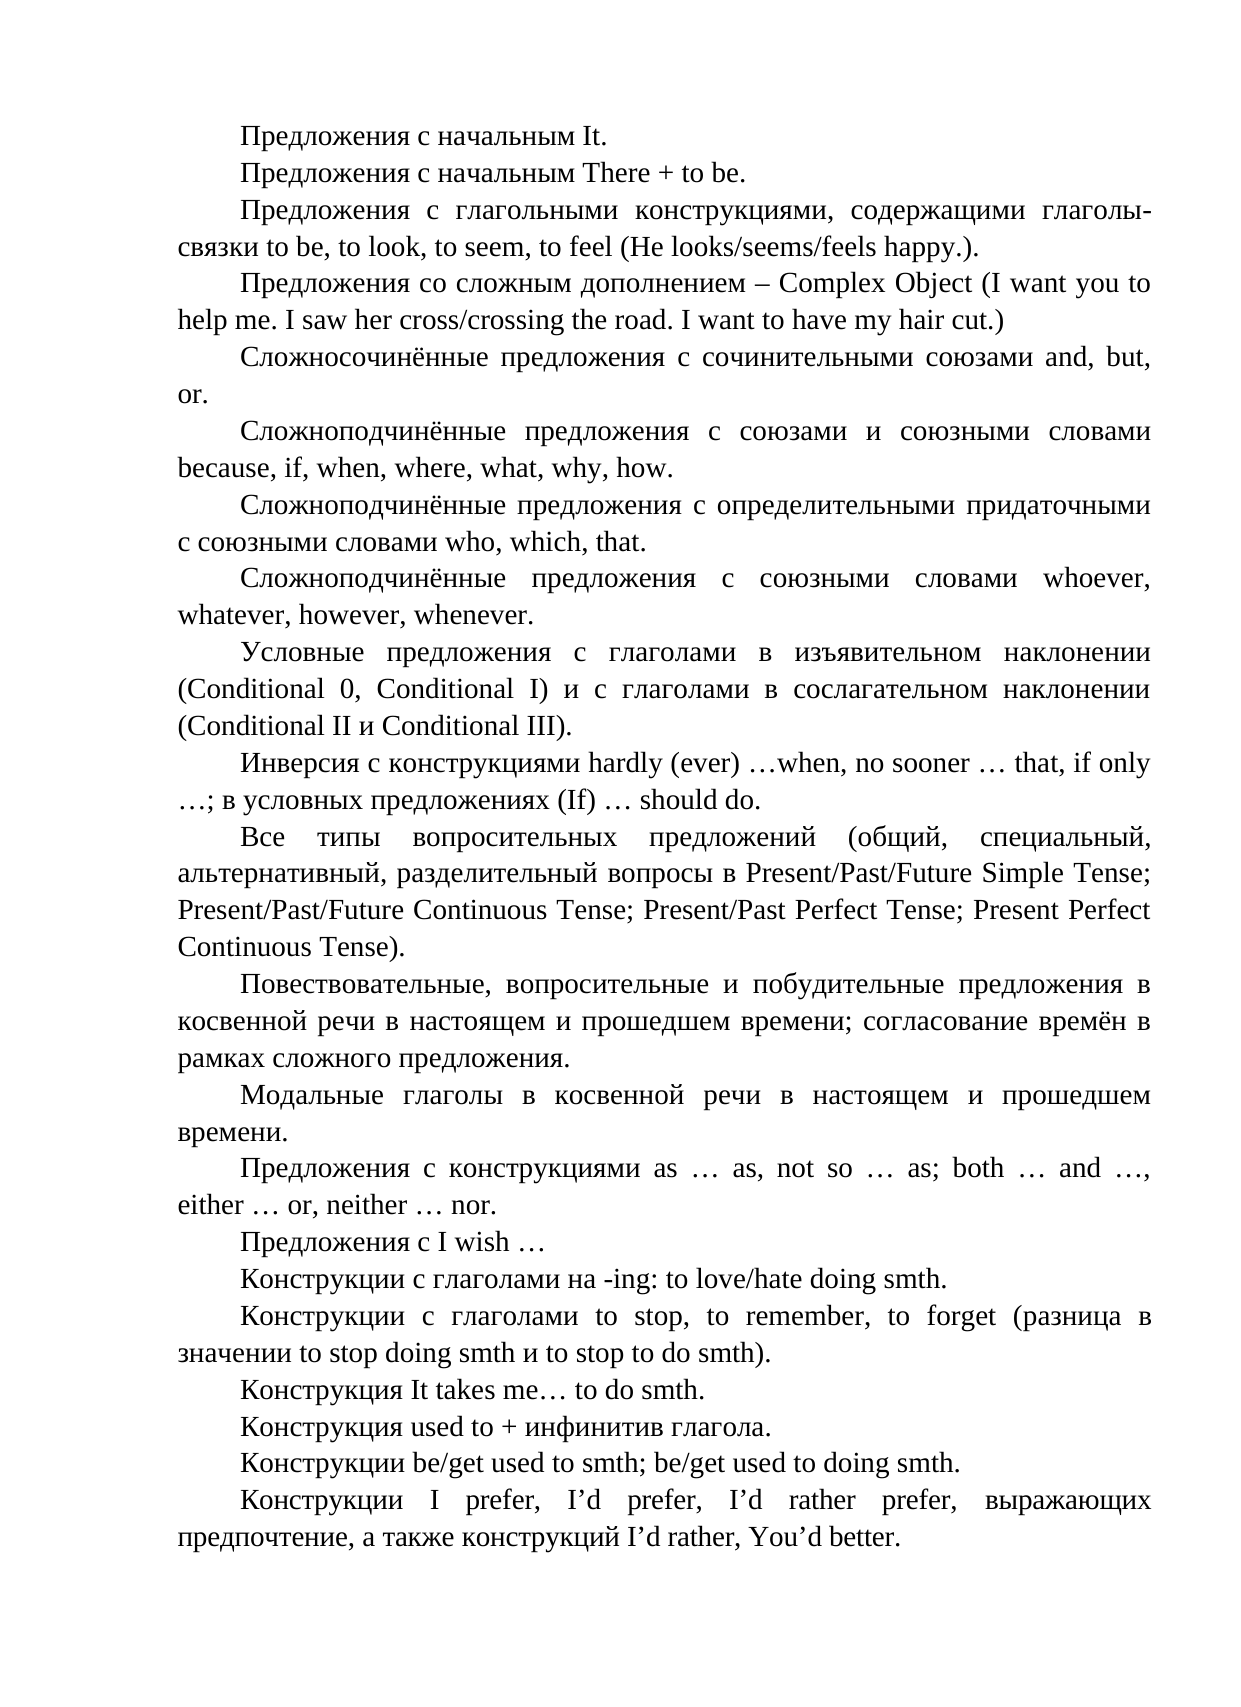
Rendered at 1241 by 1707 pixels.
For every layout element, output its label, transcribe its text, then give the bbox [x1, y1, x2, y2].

text Сложноподчинённые предложения с союзными словами whoever, whatever, however, whenever. [177, 561, 1152, 631]
text Предложения с I wish … [177, 1224, 1152, 1258]
text Конструкции с глаголами на -ing: to love/hate doing smth. [177, 1261, 1152, 1295]
text Повествовательные, вопросительные и побудительные предложения в косвенной речи в настоящем и прошедшем времени; согласование времён в рамках сложного предложения. [177, 966, 1152, 1073]
text Предложения cо сложным дополнением – Complex Object (I want you to help me. I saw her cross/crossing the road. I want to have my hair cut.) [177, 266, 1152, 336]
text Сложносочинённые предложения с сочинительными союзами and, but, or. [177, 339, 1152, 410]
text Все типы вопросительных предложений (общий, специальный, альтернативный, разделительный вопросы в Present/Past/Future Simple Tense; Present/Past/Future Continuous Tense; Present/Past Perfect Tense; Present Perfect Continuous Tense). [177, 819, 1152, 963]
text Предложения с начальным There + to be. [177, 155, 1152, 188]
text Модальные глаголы в косвенной речи в настоящем и прошедшем времени. [177, 1077, 1152, 1147]
text Условные предложения с глаголами в изъявительном наклонении (Conditional 0, Conditional I) и с глаголами в сослагательном наклонении (Conditional II и Conditional III). [177, 634, 1152, 742]
text Предложения с конструкциями as … as, not so … as; both … and …, either … or, neither … nor. [177, 1151, 1152, 1221]
text Сложноподчинённые предложения с союзами и союзными словами because, if, when, where, what, why, how. [177, 413, 1152, 483]
text Конструкция used to + инфинитив глагола. [177, 1409, 1152, 1442]
text Конструкция It takes me… to do smth. [177, 1372, 1152, 1405]
text Конструкции I prefer, I’d prefer, I’d rather prefer, выражающих предпочтение, а также конструкций I’d rather, You’d better. [177, 1482, 1152, 1553]
text Сложноподчинённые предложения с определительными придаточными с союзными словами who, which, that. [177, 487, 1152, 557]
text Конструкции be/get used to smth; be/get used to doing smth. [177, 1446, 1152, 1479]
text Конструкции c глаголами to stop, to remember, to forget (разница в значении to stop doing smth и to stop to do smth). [177, 1298, 1152, 1368]
text Предложения с глагольными конструкциями, содержащими глаголы-связки to be, to look, to seem, to feel (He looks/seems/feels happy.). [177, 192, 1152, 262]
text Инверсия с конструкциями hardly (ever) …when, no sooner … that, if only …; в условных предложениях (If) … should do. [177, 745, 1152, 815]
text Предложения с начальным It. [177, 118, 1152, 152]
